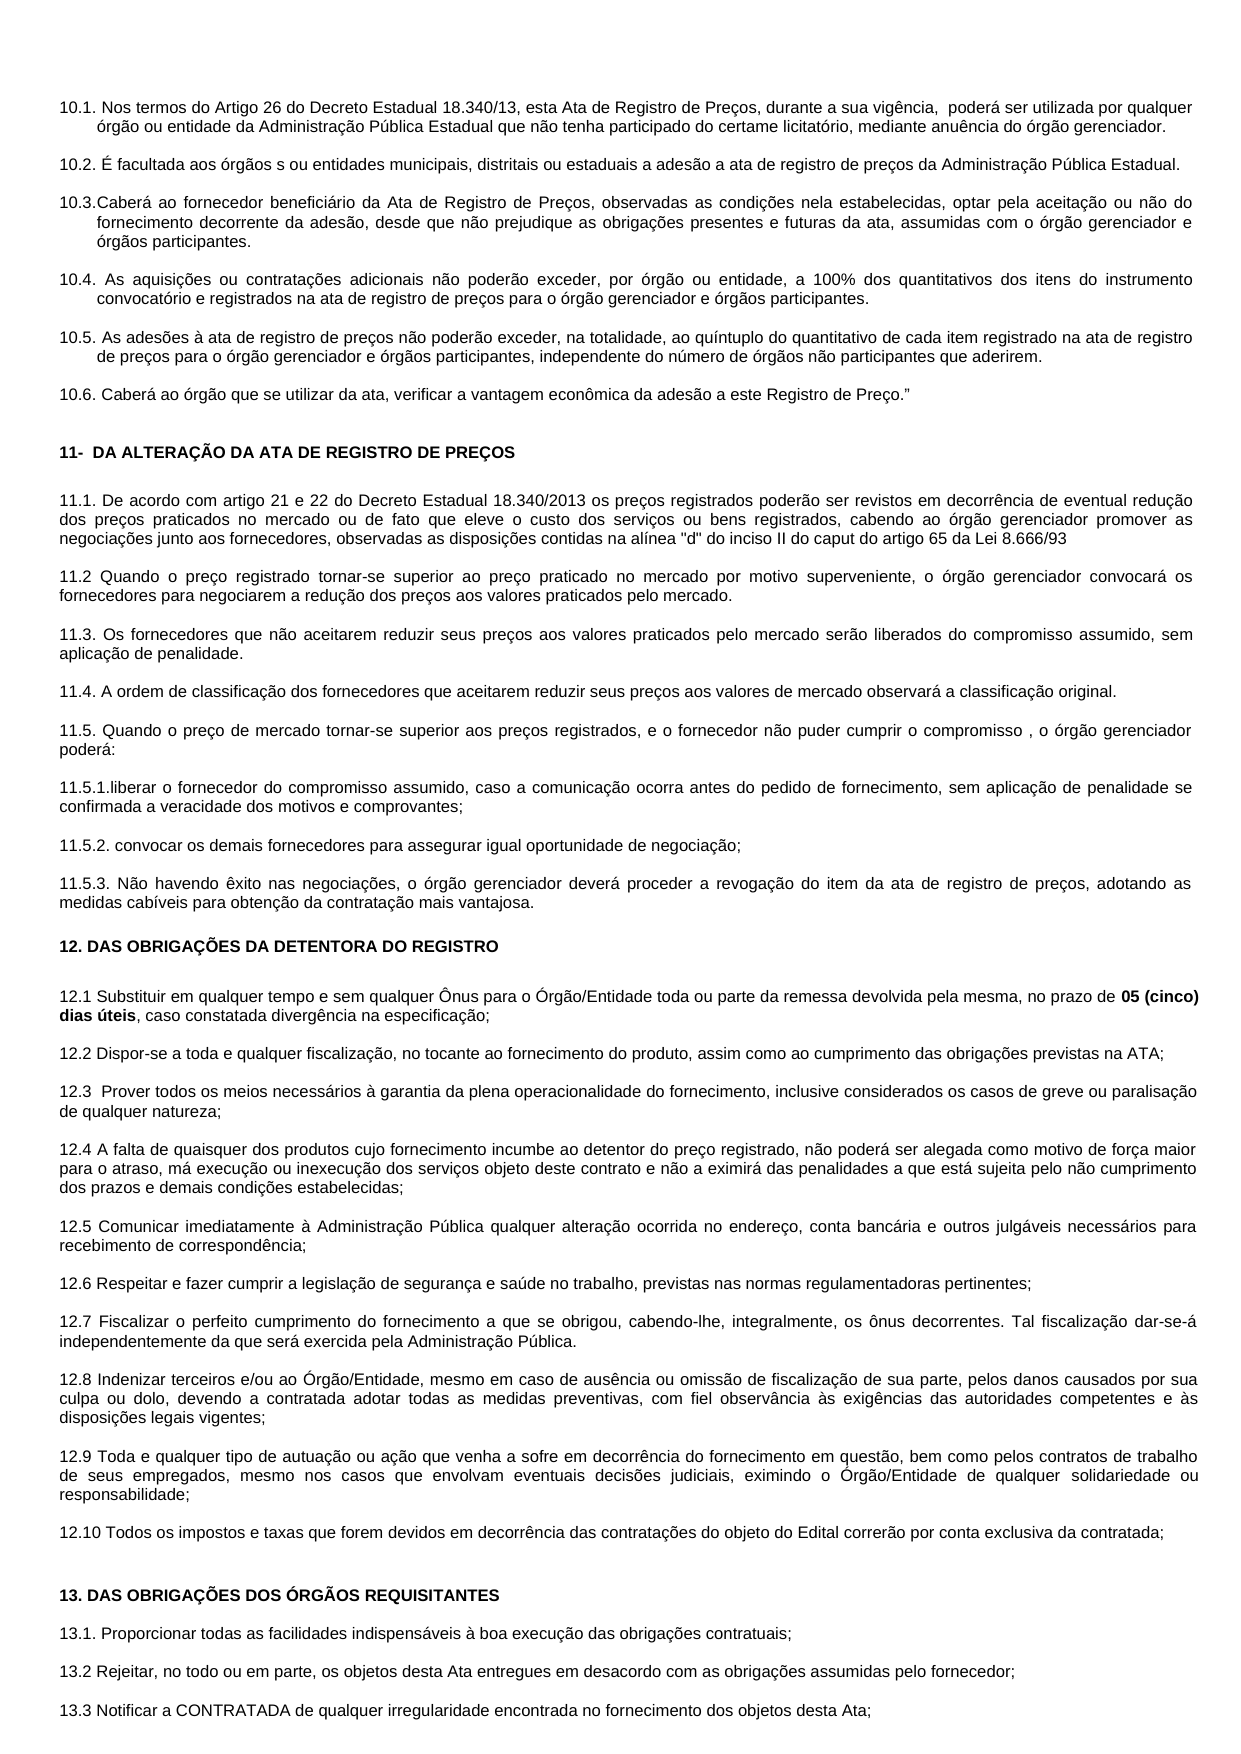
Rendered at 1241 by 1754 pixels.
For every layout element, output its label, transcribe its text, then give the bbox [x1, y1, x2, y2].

text 11.5.3. Não havendo êxito nas negociações, o órgão gerenciador deverá proceder a revogação do item da ata de registro de preços, adotando as medidas cabíveis para obtenção da contratação mais vantajosa. [59, 874, 1194, 912]
text 11.4. A ordem de classificação dos fornecedores que aceitarem reduzir seus preços aos valores de mercado observará a classificação original. [59, 682, 1194, 701]
list É facultada aos órgãos s ou entidades municipais, distritais ou estaduais a adesão a ata de registro de preços da Administração Pública Estadual. [59, 155, 1194, 174]
text 12.7 Fiscalizar o perfeito cumprimento do fornecimento a que se obrigou, cabendo-lhe, integralmente, os ônus decorrentes. Tal fiscalização dar-se-á independentemente da que será exercida pela Administração Pública. [59, 1312, 1199, 1351]
list As adesões à ata de registro de preços não poderão exceder, na totalidade, ao quíntuplo do quantitativo de cada item registrado na ata de registro de preços para o órgão gerenciador e órgãos participantes, independente do número de órgãos não participantes que aderirem. [59, 327, 1194, 366]
text 12.3 Prover todos os meios necessários à garantia da plena operacionalidade do fornecimento, inclusive considerados os casos de greve ou paralisação de qualquer natureza; [59, 1082, 1199, 1121]
text 11- DA ALTERAÇÃO DA ATA DE REGISTRO DE PREÇOS [59, 442, 1199, 462]
text 12.9 Toda e qualquer tipo de autuação ou ação que venha a sofre em decorrência do fornecimento em questão, bem como pelos contratos de trabalho de seus empregados, mesmo nos casos que envolvam eventuais decisões judiciais, eximindo o Órgão/Entidade de qualquer solidariedade ou responsabilidade; [59, 1446, 1199, 1504]
text 13.2 Rejeitar, no todo ou em parte, os objetos desta Ata entregues em desacordo com as obrigações assumidas pelo fornecedor; [59, 1662, 1199, 1681]
subtitle 12. DAS OBRIGAÇÕES DA DETENTORA DO REGISTRO [59, 937, 1199, 956]
text 12.10 Todos os impostos e taxas que forem devidos em decorrência das contratações do objeto do Edital correrão por conta exclusiva da contratada; [59, 1523, 1199, 1542]
list As aquisições ou contratações adicionais não poderão exceder, por órgão ou entidade, a 100% dos quantitativos dos itens do instrumento convocatório e registrados na ata de registro de preços para o órgão gerenciador e órgãos participantes. [59, 270, 1194, 308]
text 11.2 Quando o preço registrado tornar-se superior ao preço praticado no mercado por motivo superveniente, o órgão gerenciador convocará os fornecedores para negociarem a redução dos preços aos valores praticados pelo mercado. [59, 567, 1194, 605]
text 13.3 Notificar a CONTRATADA de qualquer irregularidade encontrada no fornecimento dos objetos desta Ata; [59, 1701, 1199, 1720]
text 11.5.2. convocar os demais fornecedores para assegurar igual oportunidade de negociação; [59, 835, 1194, 854]
text 12.2 Dispor-se a toda e qualquer fiscalização, no tocante ao fornecimento do produto, assim como ao cumprimento das obrigações previstas na ATA; [59, 1044, 1199, 1063]
text 11.5. Quando o preço de mercado tornar-se superior aos preços registrados, e o fornecedor não puder cumprir o compromisso , o órgão gerenciador poderá: [59, 720, 1194, 759]
text 12.5 Comunicar imediatamente à Administração Pública qualquer alteração ocorrida no endereço, conta bancária e outros julgáveis necessários para recebimento de correspondência; [59, 1216, 1199, 1255]
text 11.3. Os fornecedores que não aceitarem reduzir seus preços aos valores praticados pelo mercado serão liberados do compromisso assumido, sem aplicação de penalidade. [59, 624, 1194, 663]
list Caberá ao órgão que se utilizar da ata, verificar a vantagem econômica da adesão a este Registro de Preço.” [59, 385, 1199, 404]
text 12.1 Substituir em qualquer tempo e sem qualquer Ônus para o Órgão/Entidade toda ou parte da remessa devolvida pela mesma, no prazo de 05 (cinco) dias úteis, caso constatada divergência na especificação; [59, 986, 1199, 1025]
list Nos termos do Artigo 26 do Decreto Estadual 18.340/13, esta Ata de Registro de Preços, durante a sua vigência, poderá ser utilizada por qualquer órgão ou entidade da Administração Pública Estadual que não tenha participado do certame licitatório, mediante anuência do órgão gerenciador. [59, 97, 1194, 136]
text 11.5.1.liberar o fornecedor do compromisso assumido, caso a comunicação ocorra antes do pedido de fornecimento, sem aplicação de penalidade se confirmada a veracidade dos motivos e comprovantes; [59, 778, 1194, 816]
text 13. DAS OBRIGAÇÕES DOS ÓRGÃOS REQUISITANTES [59, 1586, 1199, 1605]
list Caberá ao fornecedor beneficiário da Ata de Registro de Preços, observadas as condições nela estabelecidas, optar pela aceitação ou não do fornecimento decorrente da adesão, desde que não prejudique as obrigações presentes e futuras da ata, assumidas com o órgão gerenciador e órgãos participantes. [59, 193, 1194, 251]
text 12.6 Respeitar e fazer cumprir a legislação de segurança e saúde no trabalho, previstas nas normas regulamentadoras pertinentes; [59, 1274, 1199, 1293]
text 11.1. De acordo com artigo 21 e 22 do Decreto Estadual 18.340/2013 os preços registrados poderão ser revistos em decorrência de eventual redução dos preços praticados no mercado ou de fato que eleve o custo dos serviços ou bens registrados, cabendo ao órgão gerenciador promover as negociações junto aos fornecedores, observadas as disposições contidas na alínea "d" do inciso II do caput do artigo 65 da Lei 8.666/93 [59, 490, 1194, 548]
text 12.8 Indenizar terceiros e/ou ao Órgão/Entidade, mesmo em caso de ausência ou omissão de fiscalização de sua parte, pelos danos causados por sua culpa ou dolo, devendo a contratada adotar todas as medidas preventivas, com fiel observância às exigências das autoridades competentes e às disposições legais vigentes; [59, 1370, 1199, 1427]
text 12.4 A falta de quaisquer dos produtos cujo fornecimento incumbe ao detentor do preço registrado, não poderá ser alegada como motivo de força maior para o atraso, má execução ou inexecução dos serviços objeto deste contrato e não a eximirá das penalidades a que está sujeita pelo não cumprimento dos prazos e demais condições estabelecidas; [59, 1140, 1199, 1197]
text 13.1. Proporcionar todas as facilidades indispensáveis à boa execução das obrigações contratuais; [59, 1624, 1199, 1643]
